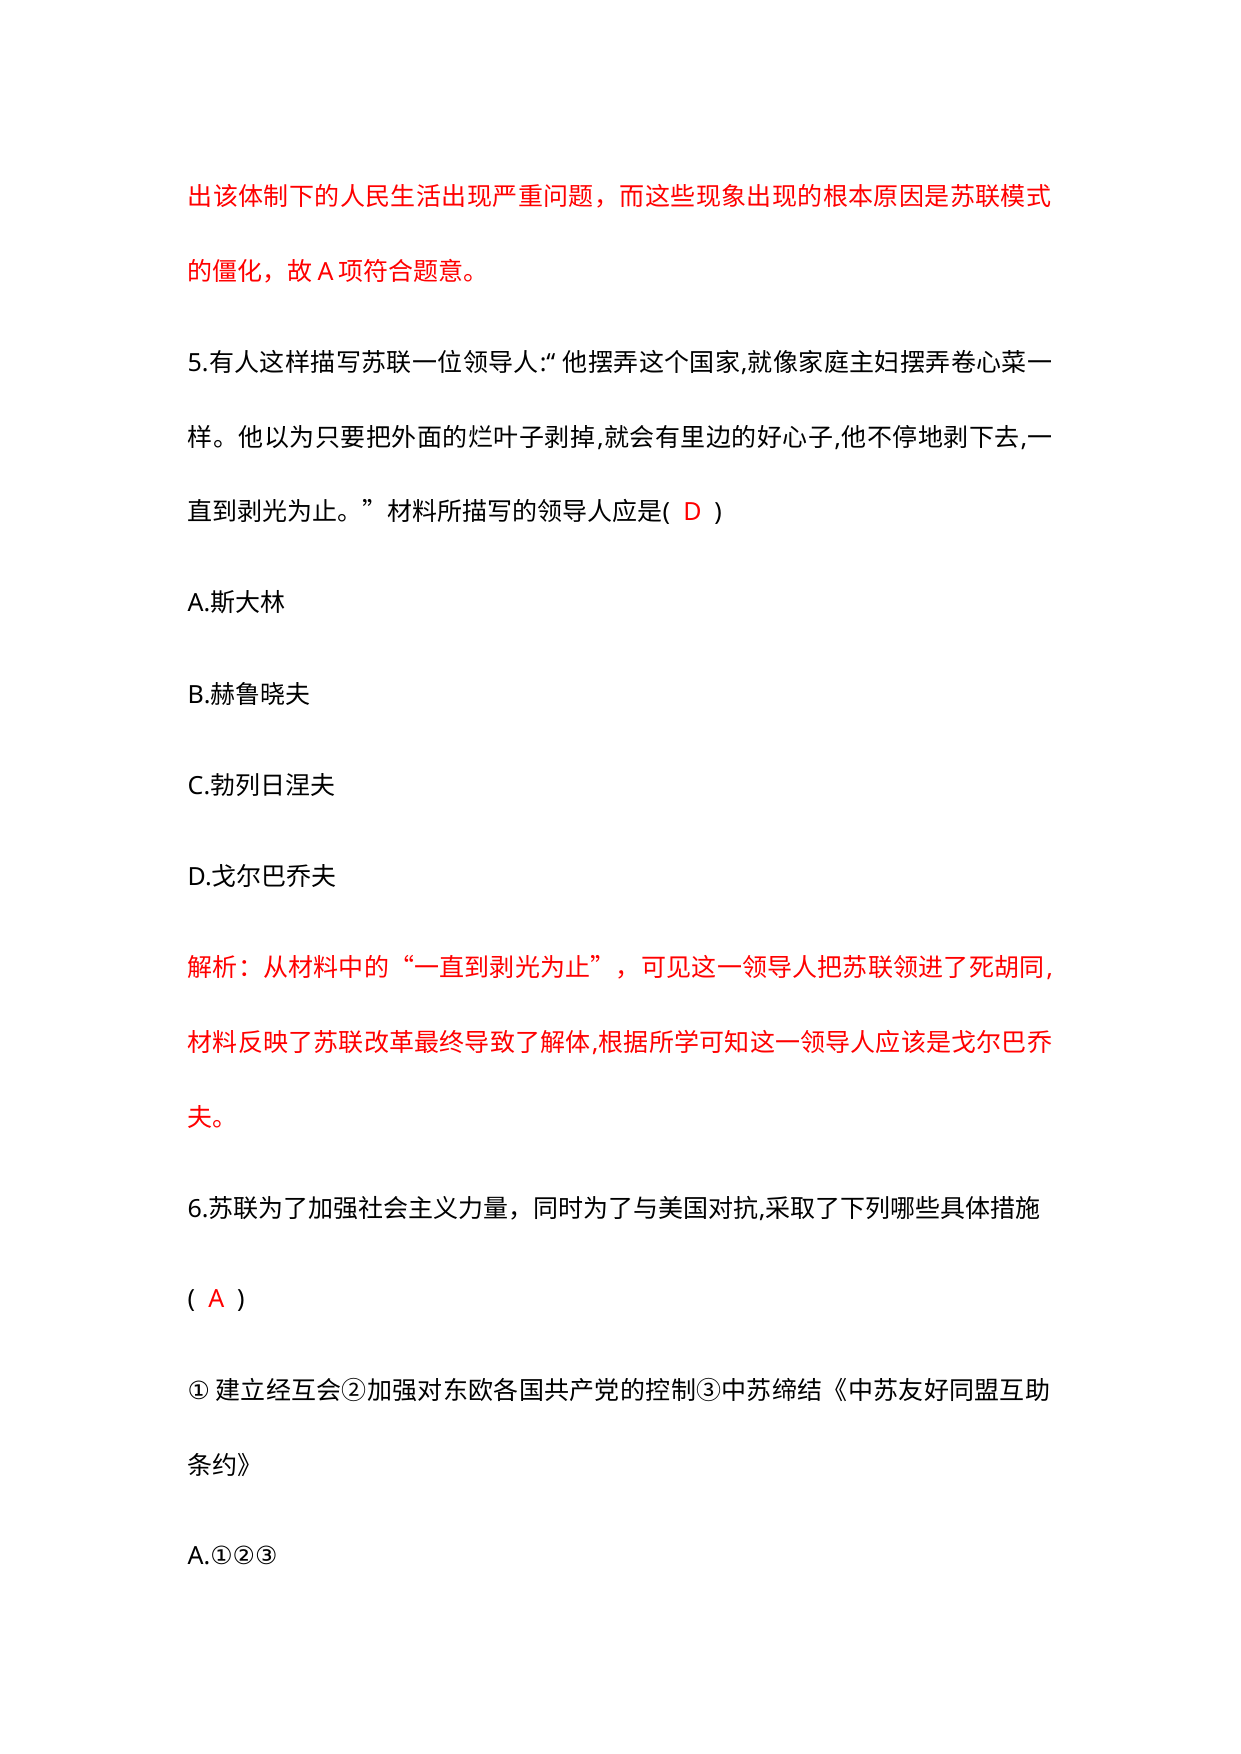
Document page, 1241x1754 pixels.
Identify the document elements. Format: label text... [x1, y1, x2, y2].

text ①建立经互会②加强对东欧各国共产党的控制③中苏缔结《中苏友好同盟互助条约》 [187, 1356, 1053, 1496]
text 解析：从材料中的“一直到剥光为止”，可见这一领导人把苏联领进了死胡同,材料反映了苏联改革最终导致了解体,根据所学可知这一领导人应该是戈尔巴乔夫。 [187, 933, 1053, 1148]
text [187, 162, 1053, 302]
text A.斯大林 [187, 568, 1053, 633]
text D.戈尔巴乔夫 [187, 842, 1053, 907]
text C.勃列日涅夫 [187, 751, 1053, 816]
text 6.苏联为了加强社会主义力量，同时为了与美国对抗,采取了下列哪些具体措施 [187, 1174, 1053, 1239]
text ( A ) [187, 1265, 1053, 1330]
text 5.有人这样描写苏联一位领导人:“ 他摆弄这个国家,就像家庭主妇摆弄卷心菜一样。他以为只要把外面的烂叶子剥掉,就会有里边的好心子,他不停地剥下去,一直到剥光为止。”材料所描写的领导人应是( D ) [187, 328, 1053, 542]
text A.①②③ [187, 1522, 1053, 1587]
text B.赫鲁晓夫 [187, 660, 1053, 725]
